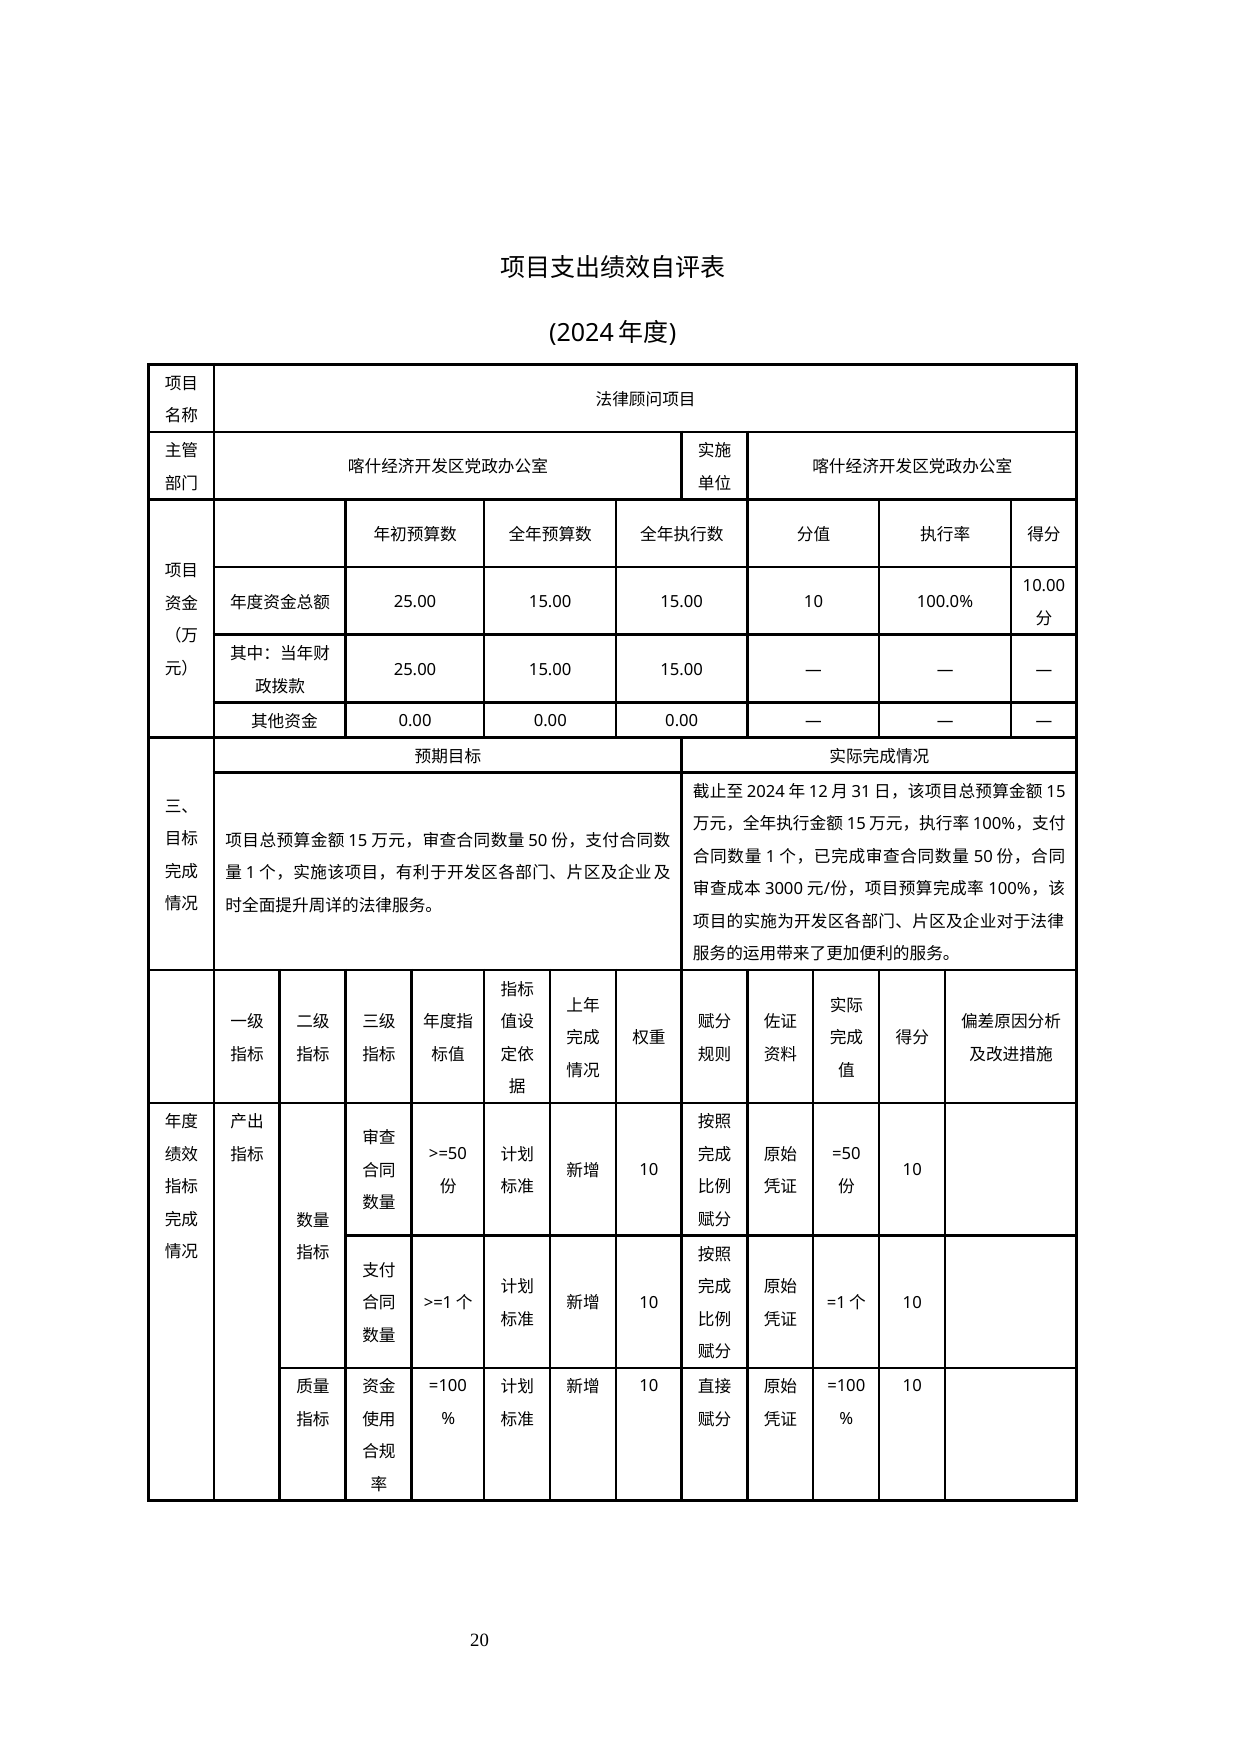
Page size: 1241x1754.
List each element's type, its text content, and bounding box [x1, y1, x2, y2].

table_cell 得分 [880, 971, 944, 1101]
table_cell >=50份 [413, 1104, 483, 1234]
table_cell 按照完成比例赋分 [683, 1104, 746, 1234]
table_cell 实际完成值 [814, 971, 878, 1101]
table_cell 原始凭证 [749, 1104, 812, 1234]
table_cell — [880, 704, 1010, 736]
table_cell 10 [880, 1104, 944, 1234]
table_cell — [1012, 636, 1075, 701]
table_cell 支付合同数量 [347, 1237, 410, 1367]
table_cell 资金使用合规率 [347, 1369, 410, 1499]
table_cell 项目名称 [150, 366, 213, 431]
table_cell 15.00 [617, 568, 746, 633]
table_cell [946, 1369, 1075, 1499]
table_cell 三、目标完成情况 [150, 739, 213, 969]
table_cell 计划标准 [485, 1237, 549, 1367]
table_cell 15.00 [485, 568, 615, 633]
table_cell [215, 501, 344, 566]
table_cell 佐证资料 [749, 971, 812, 1101]
table_cell 全年执行数 [617, 501, 746, 566]
table_cell 偏差原因分析及改进措施 [946, 971, 1075, 1101]
table_cell 10 [617, 1369, 680, 1499]
table_cell 原始凭证 [749, 1369, 812, 1499]
table_cell 10 [617, 1104, 680, 1234]
table_cell 计划标准 [485, 1369, 549, 1499]
table_cell [150, 971, 213, 1101]
table_cell 截止至2024年12月31日，该项目总预算金额15万元，全年执行金额15万元，执行率100%，支付合同数量1个，已完成审查合同数量50份，合同审查成本3000元/份，项目预算完成率100%，该项目的实施为开发区各部门、片区及企业对于法律服务的运用带来了更加便利的服务。 [683, 774, 1075, 969]
table_cell 数量指标 [281, 1104, 344, 1367]
table_cell 年度资金总额 [215, 568, 344, 633]
table_cell 执行率 [880, 501, 1010, 566]
table_cell 二级指标 [281, 971, 344, 1101]
table_cell 按照完成比例赋分 [683, 1237, 746, 1367]
table_cell [946, 1104, 1075, 1234]
table_cell 一级指标 [215, 971, 278, 1101]
table_cell 喀什经济开发区党政办公室 [215, 433, 680, 498]
table_header 项目支出绩效自评表 [148, 233, 1077, 298]
table_cell 实际完成情况 [683, 739, 1075, 771]
table_cell — [1012, 704, 1075, 736]
table_cell 其他资金 [215, 704, 344, 736]
table_cell 得分 [1012, 501, 1075, 566]
table_cell 0.00 [485, 704, 615, 736]
table_cell 三级指标 [347, 971, 410, 1101]
table_cell (2024年度) [148, 298, 1077, 363]
table_cell 项目总预算金额15万元，审查合同数量50份，支付合同数量1个，实施该项目，有利于开发区各部门、片区及企业及时全面提升周详的法律服务。 [215, 774, 680, 969]
table_cell — [880, 636, 1010, 701]
table_cell 预期目标 [215, 739, 680, 771]
table_cell 原始凭证 [749, 1237, 812, 1367]
table_cell 直接赋分 [683, 1369, 746, 1499]
table_cell 100.0% [880, 568, 1010, 633]
table_cell — [749, 636, 878, 701]
table_cell 新增 [551, 1369, 615, 1499]
table_cell 指标值设定依据 [485, 971, 549, 1101]
table_cell 法律顾问项目 [215, 366, 1075, 431]
table_cell 10 [880, 1369, 944, 1499]
table_cell 赋分规则 [683, 971, 746, 1101]
table_cell 25.00 [347, 568, 483, 633]
table_cell 15.00 [485, 636, 615, 701]
table_cell 上年完成情况 [551, 971, 615, 1101]
table_cell =100% [413, 1369, 483, 1499]
table_cell 产出指标 [215, 1104, 278, 1499]
table_cell 25.00 [347, 636, 483, 701]
table_cell 主管部门 [150, 433, 213, 498]
table_cell >=1个 [413, 1237, 483, 1367]
table_cell 其中：当年财政拨款 [215, 636, 344, 701]
table_cell 10.00分 [1012, 568, 1075, 633]
table_cell 年度绩效指标完成情况 [150, 1104, 213, 1499]
table_cell — [749, 704, 878, 736]
table_cell =100% [814, 1369, 878, 1499]
table_cell 审查合同数量 [347, 1104, 410, 1234]
table_cell 年初预算数 [347, 501, 483, 566]
table_cell 0.00 [617, 704, 746, 736]
table_cell 0.00 [347, 704, 483, 736]
table_cell 新增 [551, 1237, 615, 1367]
table_cell 10 [749, 568, 878, 633]
table_cell 计划标准 [485, 1104, 549, 1234]
table_cell 项目资金 （万元） [150, 501, 213, 736]
table_cell 分值 [749, 501, 878, 566]
table_cell 质量指标 [281, 1369, 344, 1499]
table_cell 权重 [617, 971, 680, 1101]
table_cell =50份 [814, 1104, 878, 1234]
table_cell 全年预算数 [485, 501, 615, 566]
table_cell =1个 [814, 1237, 878, 1367]
table_cell 喀什经济开发区党政办公室 [749, 433, 1075, 498]
table_cell 新增 [551, 1104, 615, 1234]
table_cell 年度指标值 [413, 971, 483, 1101]
table_cell [946, 1237, 1075, 1367]
table_cell 10 [880, 1237, 944, 1367]
table_cell 15.00 [617, 636, 746, 701]
table_cell 10 [617, 1237, 680, 1367]
table_cell 实施单位 [683, 433, 746, 498]
